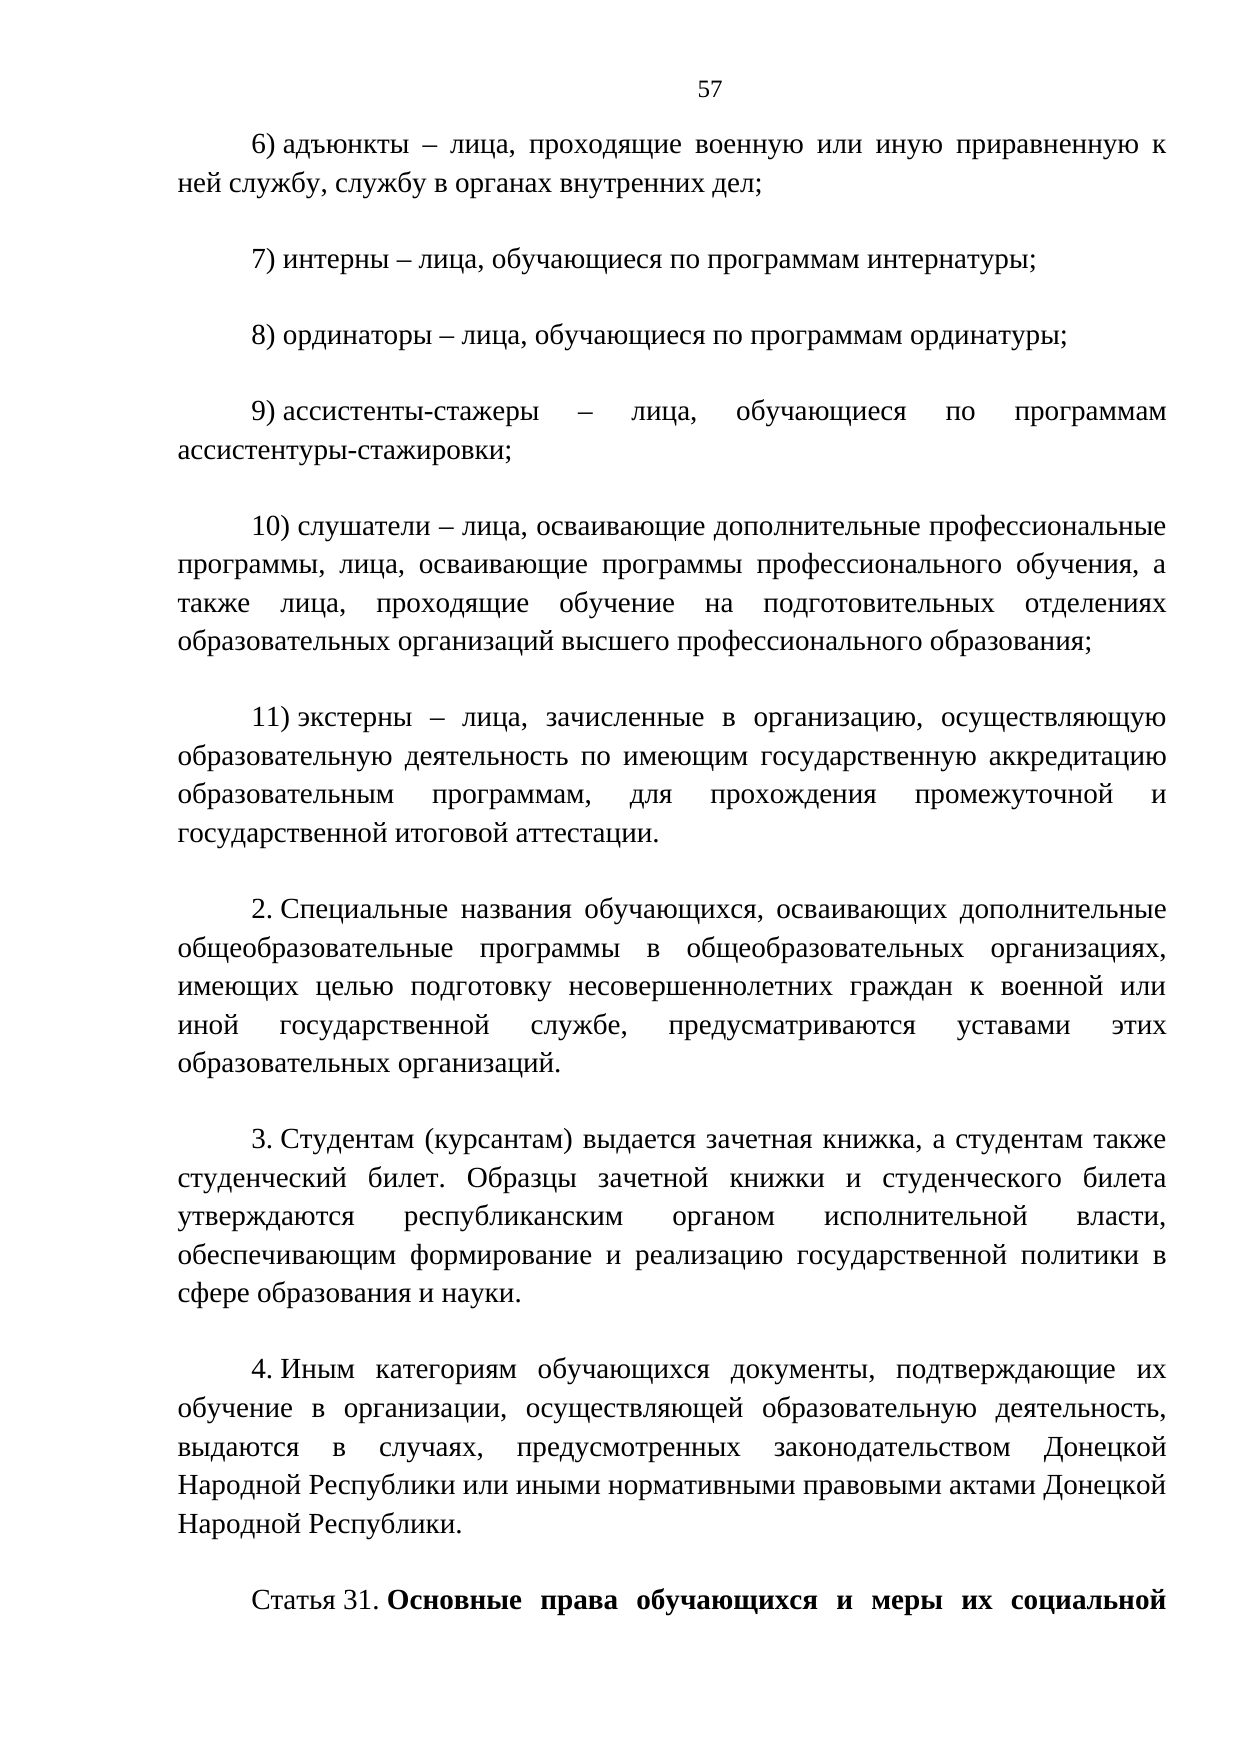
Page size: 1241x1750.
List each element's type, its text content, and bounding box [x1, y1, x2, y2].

text 9) ассистенты-стажеры – лица, обучающиеся по программам ассистентуры-стажировки; [177, 393, 1167, 465]
text 3. Студентам (курсантам) выдается зачетная книжка, а студентам также студенческий билет. Образцы зачетной книжки и студенческого билета утверждаются республиканским органом исполнительной власти, обеспечивающим формирование и реализацию государственной политики в сфере образования и науки. [177, 1121, 1167, 1309]
text 2. Специальные названия обучающихся, осваивающих дополнительные общеобразовательные программы в общеобразовательных организациях, имеющих целью подготовку несовершеннолетних граждан к военной или иной государственной службе, предусматриваются уставами этих образовательных организаций. [177, 891, 1167, 1079]
text 4. Иным категориям обучающихся документы, подтверждающие их обучение в организации, осуществляющей образовательную деятельность, выдаются в случаях, предусмотренных законодательством Донецкой Народной Республики или иными нормативными правовыми актами Донецкой Народной Республики. [177, 1352, 1167, 1539]
text 11) экстерны – лица, зачисленные в организацию, осуществляющую образовательную деятельность по имеющим государственную аккредитацию образовательным программам, для прохождения промежуточной и государственной итоговой аттестации. [177, 699, 1167, 849]
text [177, 1582, 1167, 1615]
text 7) интерны – лица, обучающиеся по программам интернатуры; [177, 241, 1167, 275]
text 8) ординаторы – лица, обучающиеся по программам ординатуры; [177, 317, 1167, 351]
text 10) слушатели – лица, осваивающие дополнительные профессиональные программы, лица, осваивающие программы профессионального обучения, а также лица, проходящие обучение на подготовительных отделениях образовательных организаций высшего профессионального образования; [177, 508, 1167, 657]
text 6) адъюнкты – лица, проходящие военную или иную приравненную к ней службу, службу в органах внутренних дел; [177, 127, 1167, 199]
